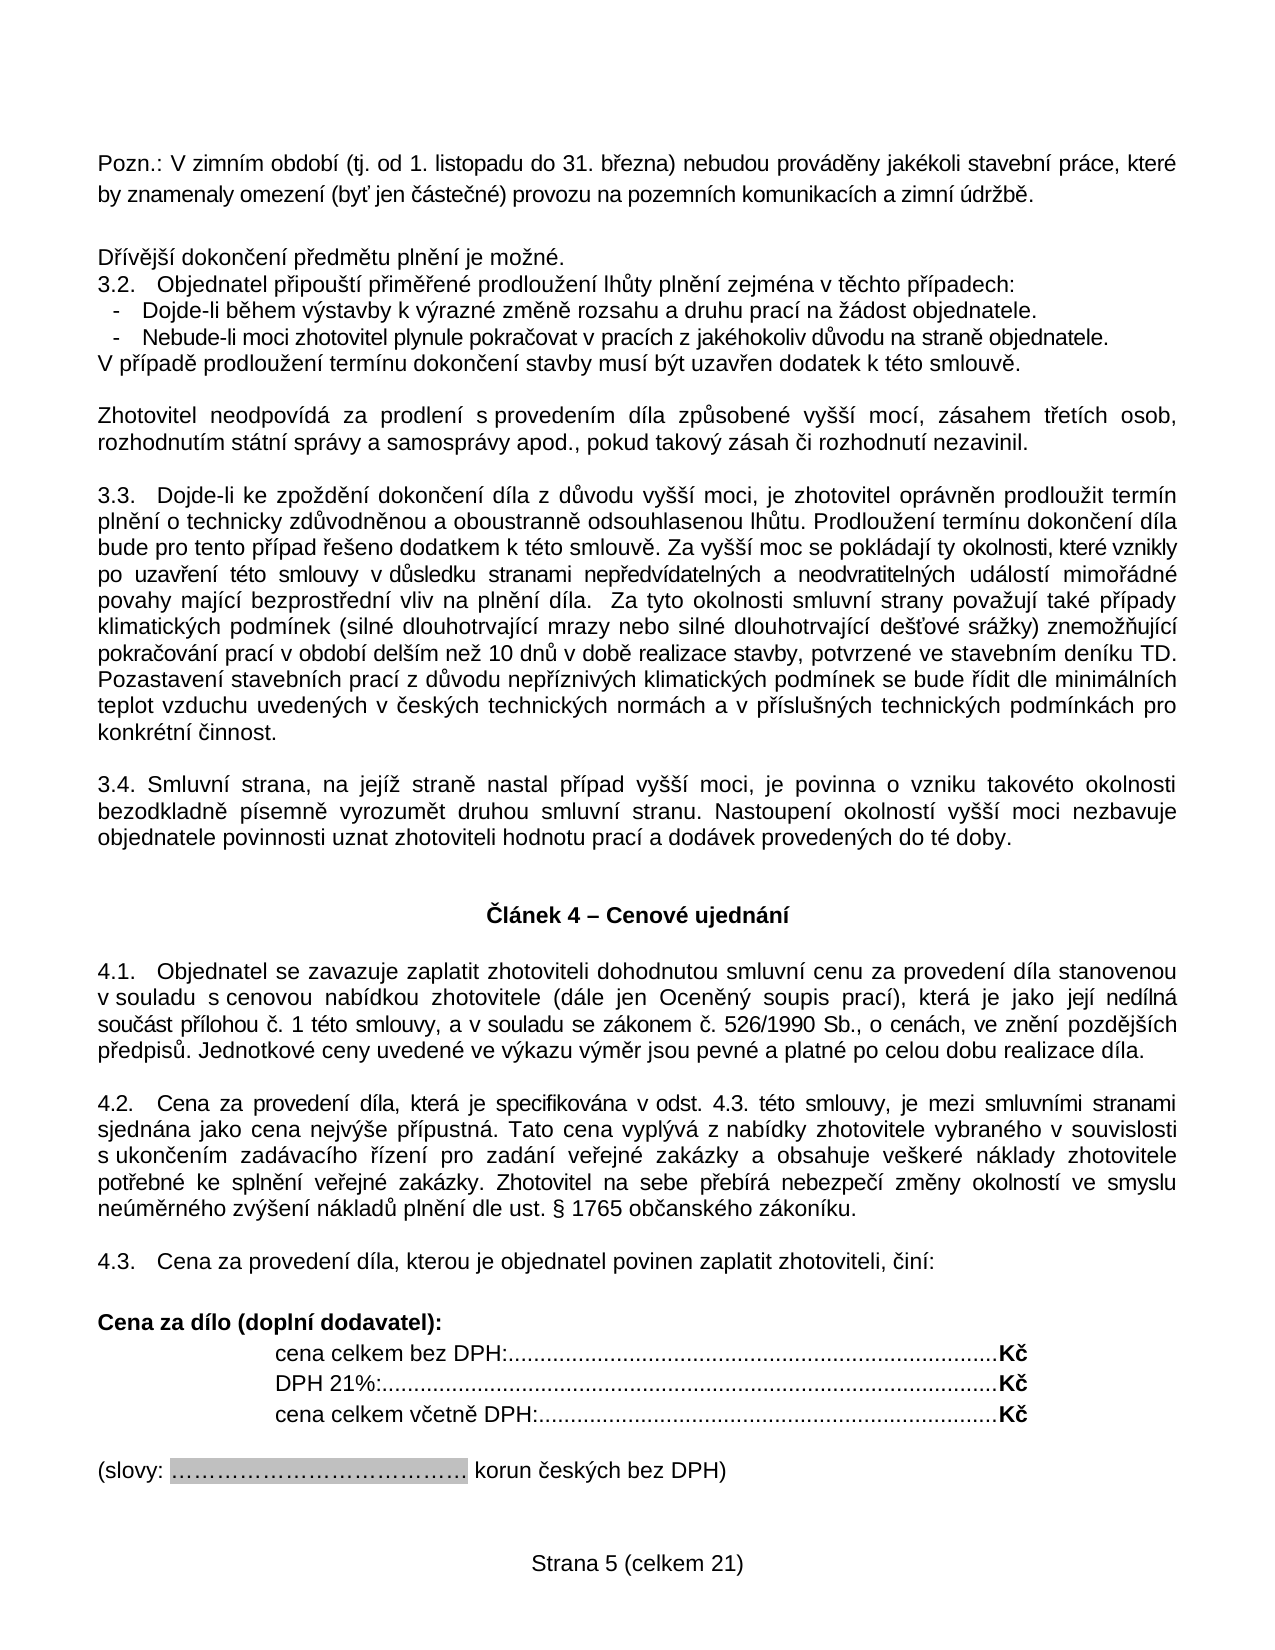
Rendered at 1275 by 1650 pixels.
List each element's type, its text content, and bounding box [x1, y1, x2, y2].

text Článek 4 – Cenové ujednání [97, 902, 1177, 928]
text 3.3. Dojde-li ke zpoždění dokončení díla z důvodu vyšší moci, je zhotovitel oprávněn prodloužit termín plnění o technicky zdůvodněnou a oboustranně odsouhlasenou lhůtu. Prodloužení termínu dokončení díla bude pro tento případ řešeno dodatkem k této smlouvě. Za vyšší moc se pokládají ty okolnosti, které vznikly po uzavření této smlouvy v důsledku stranami nepředvídatelných a neodvratitelných událostí mimořádné povahy mající bezprostřední vliv na plnění díla. Za tyto okolnosti smluvní strany považují také případy klimatických podmínek (silné dlouhotrvající mrazy nebo silné dlouhotrvající dešťové srážky) znemožňující pokračování prací v období delším než 10 dnů v době realizace stavby, potvrzené ve stavebním deníku TD. Pozastavení stavebních prací z důvodu nepříznivých klimatických podmínek se bude řídit dle minimálních teplot vzduchu uvedených v českých technických normách a v příslušných technických podmínkách pro konkrétní činnost. [97, 482, 1177, 745]
text Pozn.: V zimním období (tj. od 1. listopadu do 31. března) nebudou prováděny jakékoli stavební práce, které by znamenaly omezení (byť jen částečné) provozu na pozemních komunikacích a zimní údržbě. [97, 150, 1177, 208]
list Cena za provedení díla, kterou je objednatel povinen zaplatit zhotoviteli, činí: [97, 1248, 1177, 1274]
text - Dojde-li během výstavby k výrazné změně rozsahu a druhu prací na žádost objednatele. [112, 297, 1177, 323]
text 3.2. Objednatel připouští přiměřené prodloužení lhůty plnění zejména v těchto případech: [97, 271, 1177, 297]
subtitle DPH 21%: Kč [97, 1370, 1177, 1396]
text Zhotovitel neodpovídá za prodlení s provedením díla způsobené vyšší mocí, zásahem třetích osob, rozhodnutím státní správy a samosprávy apod., pokud takový zásah či rozhodnutí nezavinil. [97, 402, 1177, 455]
list Cena za provedení díla, která je specifikována v odst. 4.3. této smlouvy, je mezi smluvními stranami sjednána jako cena nejvýše přípustná. Tato cena vyplývá z nabídky zhotovitele vybraného v souvislosti s ukončením zadávacího řízení pro zadání veřejné zakázky a obsahuje veškeré náklady zhotovitele potřebné ke splnění veřejné zakázky. Zhotovitel na sebe přebírá nebezpečí změny okolností ve smyslu neúměrného zvýšení nákladů plnění dle ust. § 1765 občanského zákoníku. [97, 1090, 1177, 1222]
text Dřívější dokončení předmětu plnění je možné. [97, 244, 1177, 271]
text - Nebude-li moci zhotovitel plynule pokračovat v pracích z jakéhokoliv důvodu na straně objednatele. [112, 323, 1177, 350]
text (slovy: ………………………………… korun českých bez DPH) [97, 1457, 1177, 1484]
subtitle Cena za dílo (doplní dodavatel): [97, 1309, 1177, 1335]
subtitle cena celkem včetně DPH: Kč [97, 1401, 1177, 1427]
subtitle cena celkem bez DPH: Kč [97, 1339, 1177, 1366]
text 3.4. Smluvní strana, na jejíž straně nastal případ vyšší moci, je povinna o vzniku takovéto okolnosti bezodkladně písemně vyrozumět druhou smluvní stranu. Nastoupení okolností vyšší moci nezbavuje objednatele povinnosti uznat zhotoviteli hodnotu prací a dodávek provedených do té doby. [97, 771, 1177, 851]
text V případě prodloužení termínu dokončení stavby musí být uzavřen dodatek k této smlouvě. [97, 350, 1177, 376]
list Objednatel se zavazuje zaplatit zhotoviteli dohodnutou smluvní cenu za provedení díla stanovenou v souladu s cenovou nabídkou zhotovitele (dále jen Oceněný soupis prací), která je jako její nedílná součást přílohou č. 1 této smlouvy, a v souladu se zákonem č. 526/1990 Sb., o cenách, ve znění pozdějších předpisů. Jednotkové ceny uvedené ve výkazu výměr jsou pevné a platné po celou dobu realizace díla. [97, 958, 1177, 1063]
